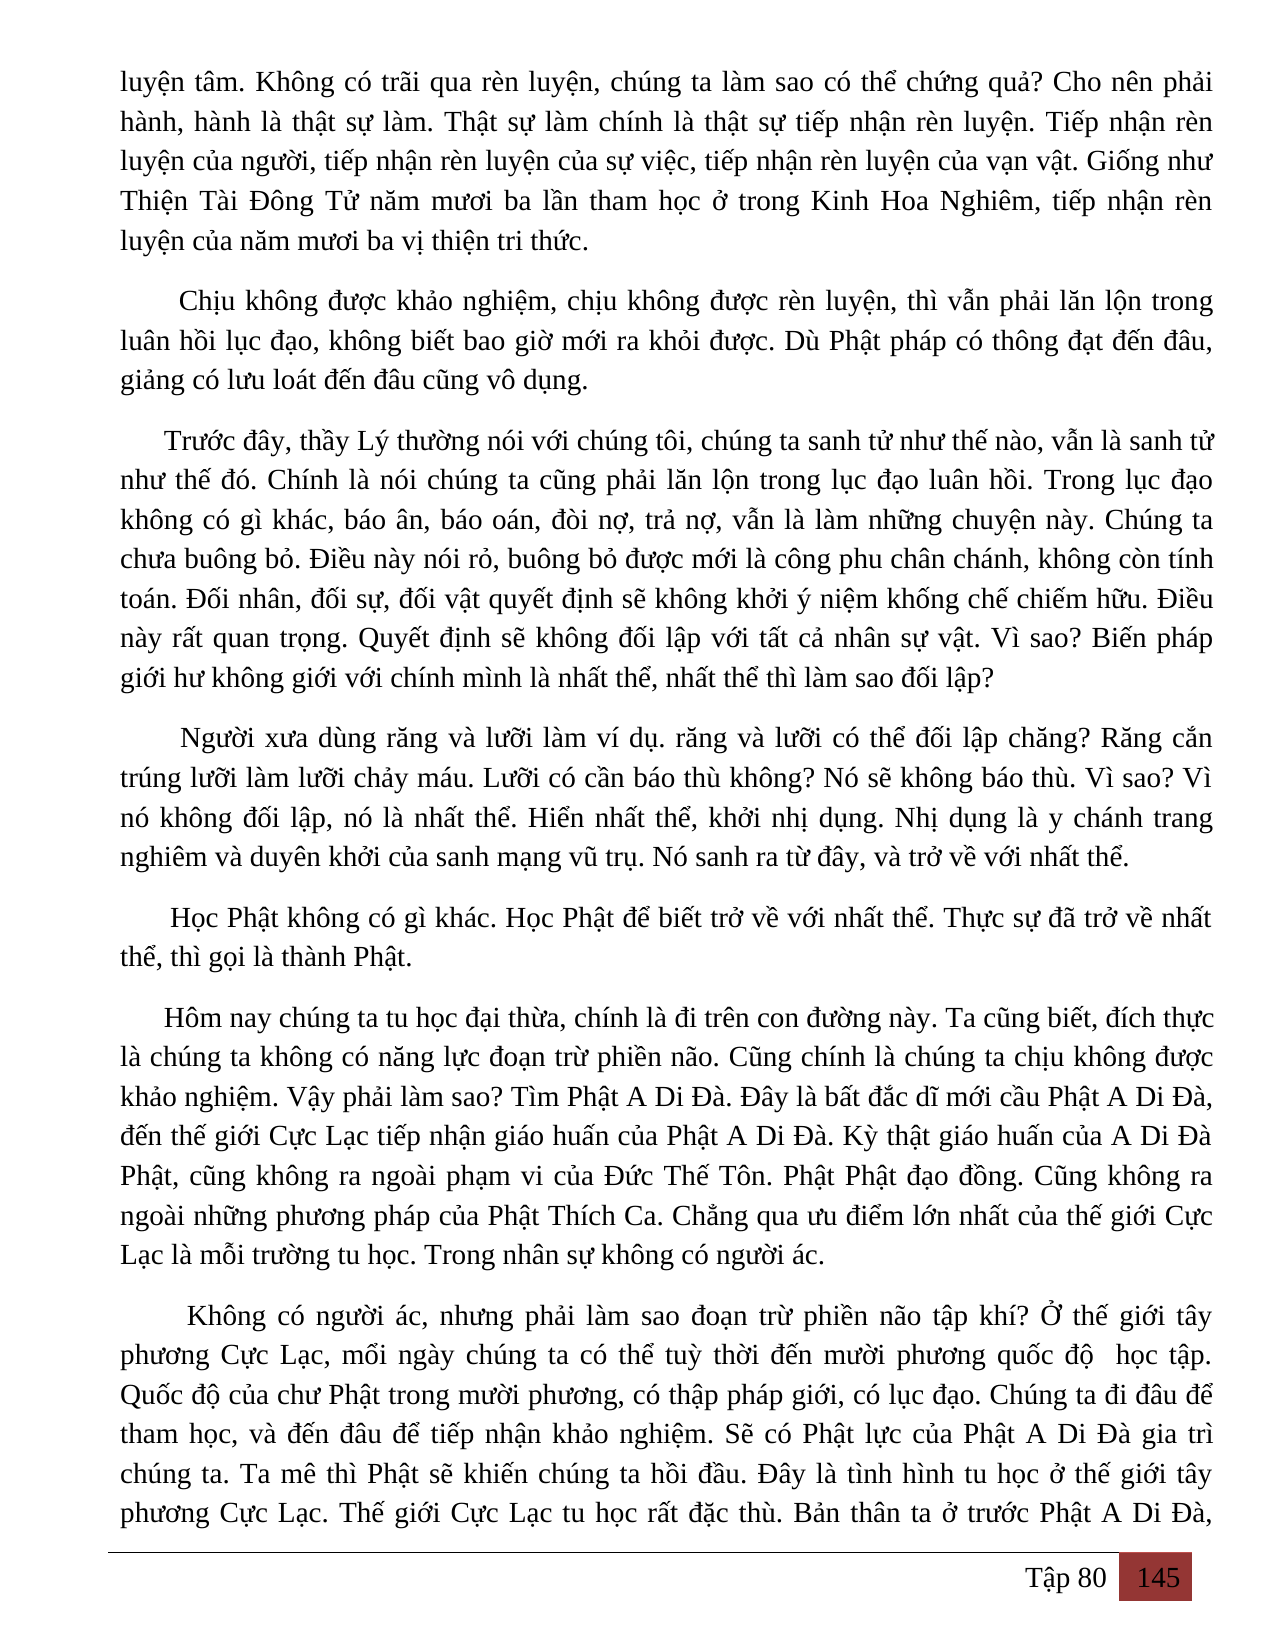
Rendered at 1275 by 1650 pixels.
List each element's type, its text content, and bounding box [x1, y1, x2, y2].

text Hôm nay chúng ta tu học đại thừa, chính là đi trên con đường này. Ta cũng biết, đích thực là chúng ta không có năng lực đoạn trừ phiền não. Cũng chính là chúng ta chịu không được khảo nghiệm. Vậy phải làm sao? Tìm Phật A Di Đà. Đây là bất đắc dĩ mới cầu Phật A Di Đà, đến thế giới Cực Lạc tiếp nhận giáo huấn của Phật A Di Đà. Kỳ thật giáo huấn của A Di Đà Phật, cũng không ra ngoài phạm vi của Đức Thế Tôn. Phật Phật đạo đồng. Cũng không ra ngoài những phương pháp của Phật Thích Ca. Chẳng qua ưu điểm lớn nhất của thế giới Cực Lạc là mỗi trường tu học. Trong nhân sự không có người ác. [120, 995, 1215, 1272]
text Người xưa dùng răng và lưỡi làm ví dụ. răng và lưỡi có thể đối lập chăng? Răng cắn trúng lưỡi làm lưỡi chảy máu. Lưỡi có cần báo thù không? Nó sẽ không báo thù. Vì sao? Vì nó không đối lập, nó là nhất thể. Hiển nhất thể, khởi nhị dụng. Nhị dụng là y chánh trang nghiêm và duyên khởi của sanh mạng vũ trụ. Nó sanh ra từ đây, và trở về với nhất thể. [120, 716, 1215, 874]
text Trước đây, thầy Lý thường nói với chúng tôi, chúng ta sanh tử như thế nào, vẫn là sanh tử như thế đó. Chính là nói chúng ta cũng phải lăn lộn trong lục đạo luân hồi. Trong lục đạo không có gì khác, báo ân, báo oán, đòi nợ, trả nợ, vẫn là làm những chuyện này. Chúng ta chưa buông bỏ. Điều này nói rỏ, buông bỏ được mới là công phu chân chánh, không còn tính toán. Đối nhân, đối sự, đối vật quyết định sẽ không khởi ý niệm khống chế chiếm hữu. Điều này rất quan trọng. Quyết định sẽ không đối lập với tất cả nhân sự vật. Vì sao? Biến pháp giới hư không giới với chính mình là nhất thể, nhất thể thì làm sao đối lập? [120, 418, 1215, 695]
text Học Phật không có gì khác. Học Phật để biết trở về với nhất thể. Thực sự đã trở về nhất thể, thì gọi là thành Phật. [120, 895, 1215, 974]
text Chịu không được khảo nghiệm, chịu không được rèn luyện, thì vẫn phải lăn lộn trong luân hồi lục đạo, không biết bao giờ mới ra khỏi được. Dù Phật pháp có thông đạt đến đâu, giảng có lưu loát đến đâu cũng vô dụng. [120, 279, 1215, 397]
